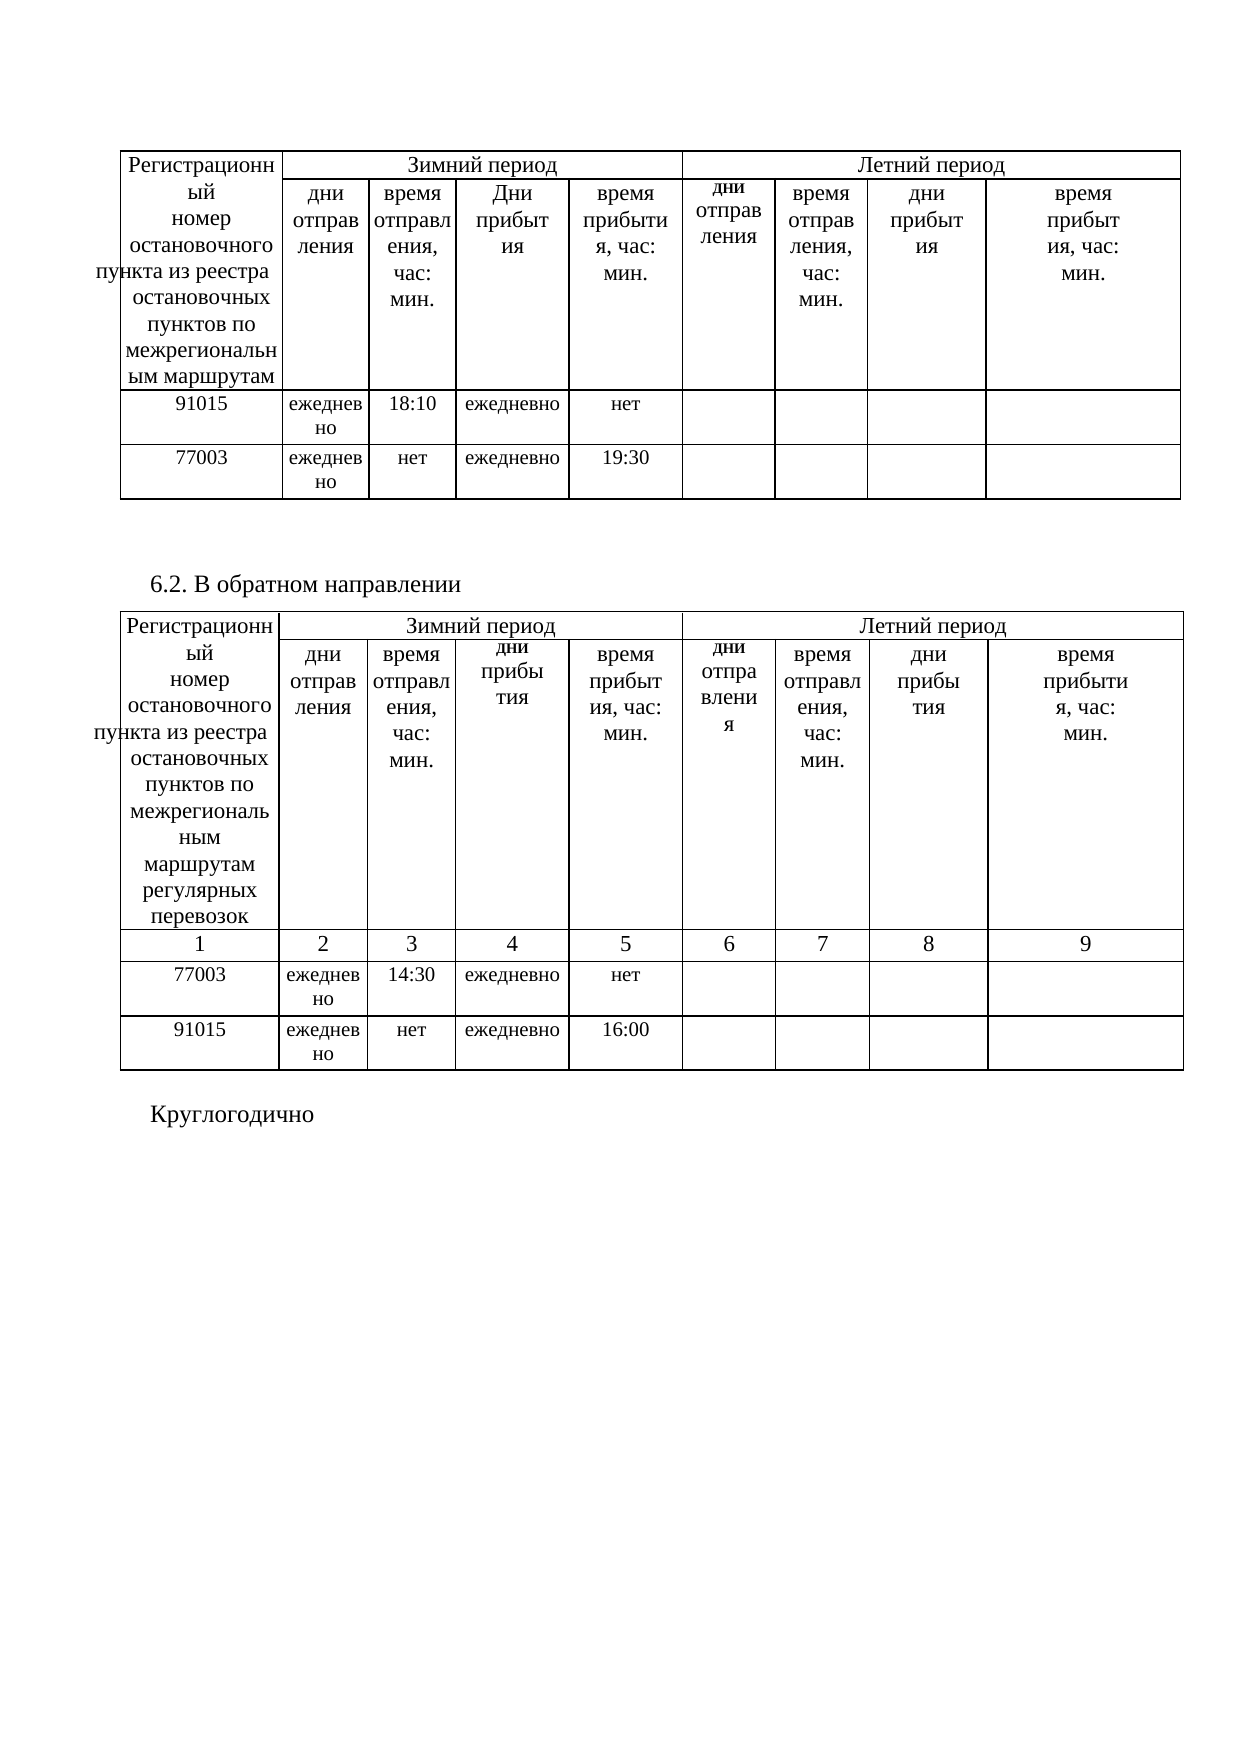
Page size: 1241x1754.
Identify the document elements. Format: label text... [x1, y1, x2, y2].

table_cell время отправл ения, час: мин. [368, 640, 455, 929]
table_cell 91015 [121, 1017, 278, 1069]
table_cell [987, 445, 1180, 498]
table_cell ежедневно [280, 962, 367, 1015]
table_cell ДНИ отпра влени я [683, 640, 775, 929]
table_cell 91015 [121, 391, 282, 444]
text 6.2. В обратном направлении [150, 569, 1090, 598]
table_cell ДНИ отправ ления [683, 180, 774, 389]
table_cell 19:30 [570, 445, 682, 498]
table_cell ежедневно [456, 1017, 568, 1069]
table_cell ежедневно [457, 391, 568, 444]
table_cell нет [570, 391, 682, 444]
table_cell 3 [368, 930, 455, 961]
table_cell [683, 391, 774, 444]
table_cell 14:30 [368, 962, 455, 1015]
table_cell время отправл ения, час: мин. [776, 640, 869, 929]
table_cell [870, 962, 987, 1015]
table_cell [683, 445, 774, 498]
table_cell [683, 1017, 775, 1069]
table_cell [776, 445, 867, 498]
table_cell 77003 [121, 962, 278, 1015]
table_cell время отправл ения, час: мин. [370, 180, 455, 389]
table_cell ДНИ прибы тия [456, 640, 568, 929]
table_cell 18:10 [370, 391, 455, 444]
table_cell время прибыт ия, час: мин. [570, 640, 682, 929]
table_cell 1 [121, 930, 278, 961]
table_header Зимний период [283, 152, 682, 178]
table_cell 4 [456, 930, 568, 961]
table_cell 9 [989, 930, 1183, 961]
table_cell дни прибыт ия [868, 180, 985, 389]
table_cell [987, 391, 1180, 444]
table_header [121, 152, 282, 389]
table_cell дни отправ ления [280, 640, 367, 929]
table_cell нет [370, 445, 455, 498]
table_cell ежедневно [283, 391, 368, 444]
table_cell ежедневно [456, 962, 568, 1015]
table_header Зимний период [280, 612, 682, 639]
table_cell 6 [683, 930, 775, 961]
table_cell [776, 1017, 869, 1069]
table_cell ежедневно [280, 1017, 367, 1069]
table_header Регистрационный номер остановочного пункта из реестра остановочных пунктов по межрегиональным маршрутам регулярных перевозок [121, 612, 279, 929]
table_cell нет [570, 962, 682, 1015]
table_cell [683, 962, 775, 1015]
table_cell [776, 391, 867, 444]
text Круглогодично [150, 1099, 1090, 1128]
table_cell [989, 1017, 1183, 1069]
table_cell [870, 1017, 987, 1069]
table_cell время прибыти я, час: мин. [570, 180, 682, 389]
table_cell дни прибы тия [870, 640, 987, 929]
table_cell время прибыти я, час: мин. [989, 640, 1183, 929]
table_header Летний период [683, 612, 1183, 639]
table_cell [989, 962, 1183, 1015]
table_cell 2 [280, 930, 367, 961]
table_cell 77003 [121, 445, 282, 498]
table_cell [868, 391, 985, 444]
table_cell 7 [776, 930, 869, 961]
table_cell Дни прибыт ия [457, 180, 568, 389]
table_cell нет [368, 1017, 455, 1069]
table_cell [776, 962, 869, 1015]
table_cell время прибыт ия, час: мин. [987, 180, 1180, 389]
table_cell дни отправ ления [283, 180, 368, 389]
table_cell 16:00 [570, 1017, 682, 1069]
table_header Летний период [683, 152, 1180, 178]
table_cell ежедневно [283, 445, 368, 498]
table_cell 8 [870, 930, 987, 961]
table_cell [868, 445, 985, 498]
table_cell ежедневно [457, 445, 568, 498]
table_cell время отправ ления, час: мин. [776, 180, 867, 389]
table_cell 5 [570, 930, 682, 961]
